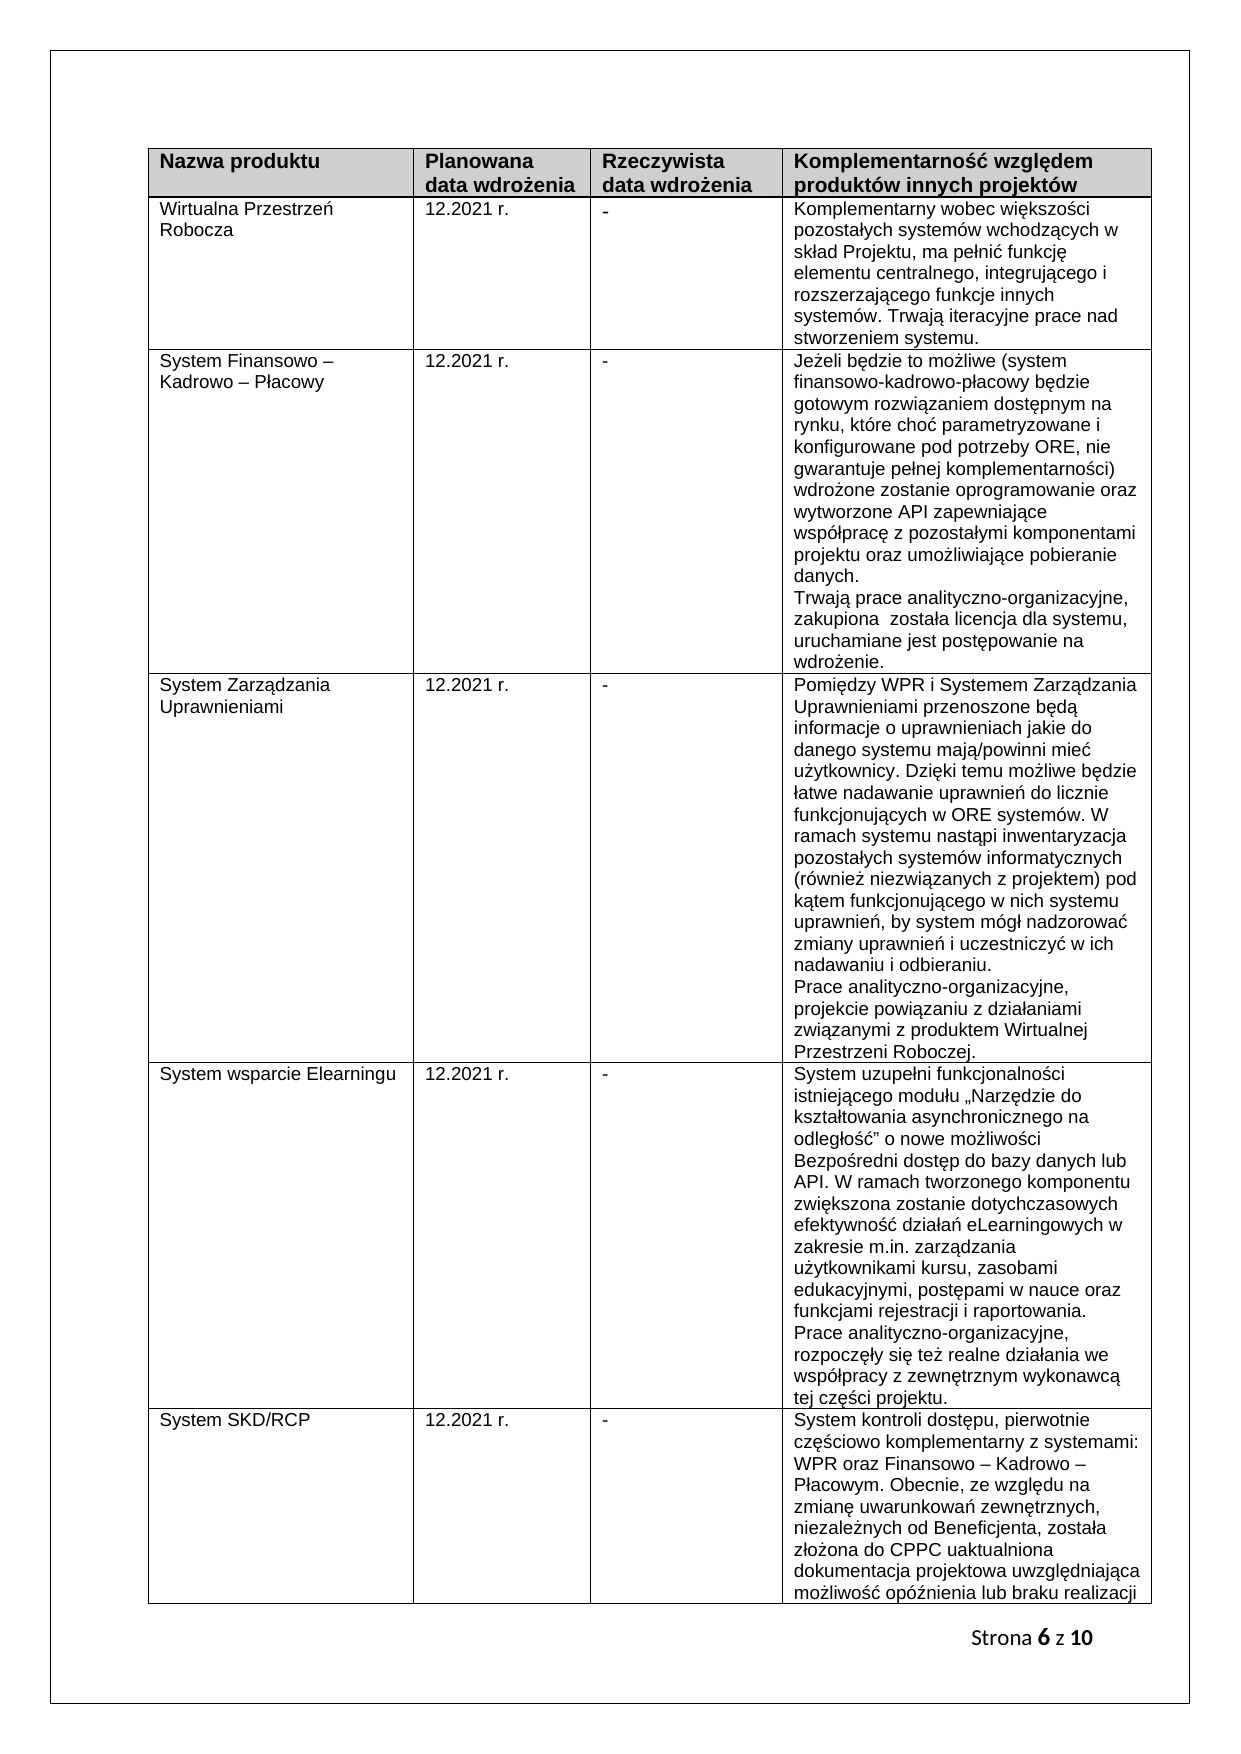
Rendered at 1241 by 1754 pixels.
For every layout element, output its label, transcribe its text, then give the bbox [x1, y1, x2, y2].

table_cell Wirtualna Przestrzeń Robocza [149, 198, 413, 348]
table_cell System wsparcie Elearningu [149, 1063, 413, 1408]
table_cell 12.2021 r. [414, 674, 590, 1062]
table_cell - [591, 1063, 782, 1408]
table_cell 12.2021 r. [414, 198, 590, 348]
table_cell System uzupełni funkcjonalności istniejącego modułu „Narzędzie do kształtowania asynchronicznego na odległość” o nowe możliwości Bezpośredni dostęp do bazy danych lub API. W ramach tworzonego komponentu zwiększona zostanie dotychczasowych efektywność działań eLearningowych w zakresie m.in. zarządzania użytkownikami kursu, zasobami edukacyjnymi, postępami w nauce oraz funkcjami rejestracji i raportowania. Prace analityczno-organizacyjne, rozpoczęły się też realne działania we współpracy z zewnętrznym wykonawcą tej części projektu. [783, 1063, 1151, 1408]
table_cell 12.2021 r. [414, 1063, 590, 1408]
table_header Rzeczywista data wdrożenia [591, 149, 782, 196]
table_header Planowana data wdrożenia [414, 149, 590, 196]
table_header Nazwa produktu [149, 149, 413, 196]
table_cell - [591, 674, 782, 1062]
table_cell 12.2021 r. [414, 350, 590, 673]
table_cell - [591, 1409, 782, 1603]
table_cell System Finansowo – Kadrowo – Płacowy [149, 350, 413, 673]
table_cell Pomiędzy WPR i Systemem Zarządzania Uprawnieniami przenoszone będą informacje o uprawnieniach jakie do danego systemu mają/powinni mieć użytkownicy. Dzięki temu możliwe będzie łatwe nadawanie uprawnień do licznie funkcjonujących w ORE systemów. W ramach systemu nastąpi inwentaryzacja pozostałych systemów informatycznych (również niezwiązanych z projektem) pod kątem funkcjonującego w nich systemu uprawnień, by system mógł nadzorować zmiany uprawnień i uczestniczyć w ich nadawaniu i odbieraniu. Prace analityczno-organizacyjne, projekcie powiązaniu z działaniami związanymi z produktem Wirtualnej Przestrzeni Roboczej. [783, 674, 1151, 1062]
table_cell System SKD/RCP [149, 1409, 413, 1603]
table_cell 12.2021 r. [414, 1409, 590, 1603]
table_cell Jeżeli będzie to możliwe (system finansowo-kadrowo-płacowy będzie gotowym rozwiązaniem dostępnym na rynku, które choć parametryzowane i konfigurowane pod potrzeby ORE, nie gwarantuje pełnej komplementarności) wdrożone zostanie oprogramowanie oraz wytworzone API zapewniające współpracę z pozostałymi komponentami projektu oraz umożliwiające pobieranie danych. Trwają prace analityczno-organizacyjne, zakupiona została licencja dla systemu, uruchamiane jest postępowanie na wdrożenie. [783, 350, 1151, 673]
table_header Komplementarność względem produktów innych projektów [783, 149, 1151, 196]
table_cell - [591, 350, 782, 673]
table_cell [783, 1409, 1151, 1603]
table_cell Komplementarny wobec większości pozostałych systemów wchodzących w skład Projektu, ma pełnić funkcję elementu centralnego, integrującego i rozszerzającego funkcje innych systemów. Trwają iteracyjne prace nad stworzeniem systemu. [783, 198, 1151, 348]
table_cell System Zarządzania Uprawnieniami [149, 674, 413, 1062]
table_cell - [591, 198, 782, 348]
